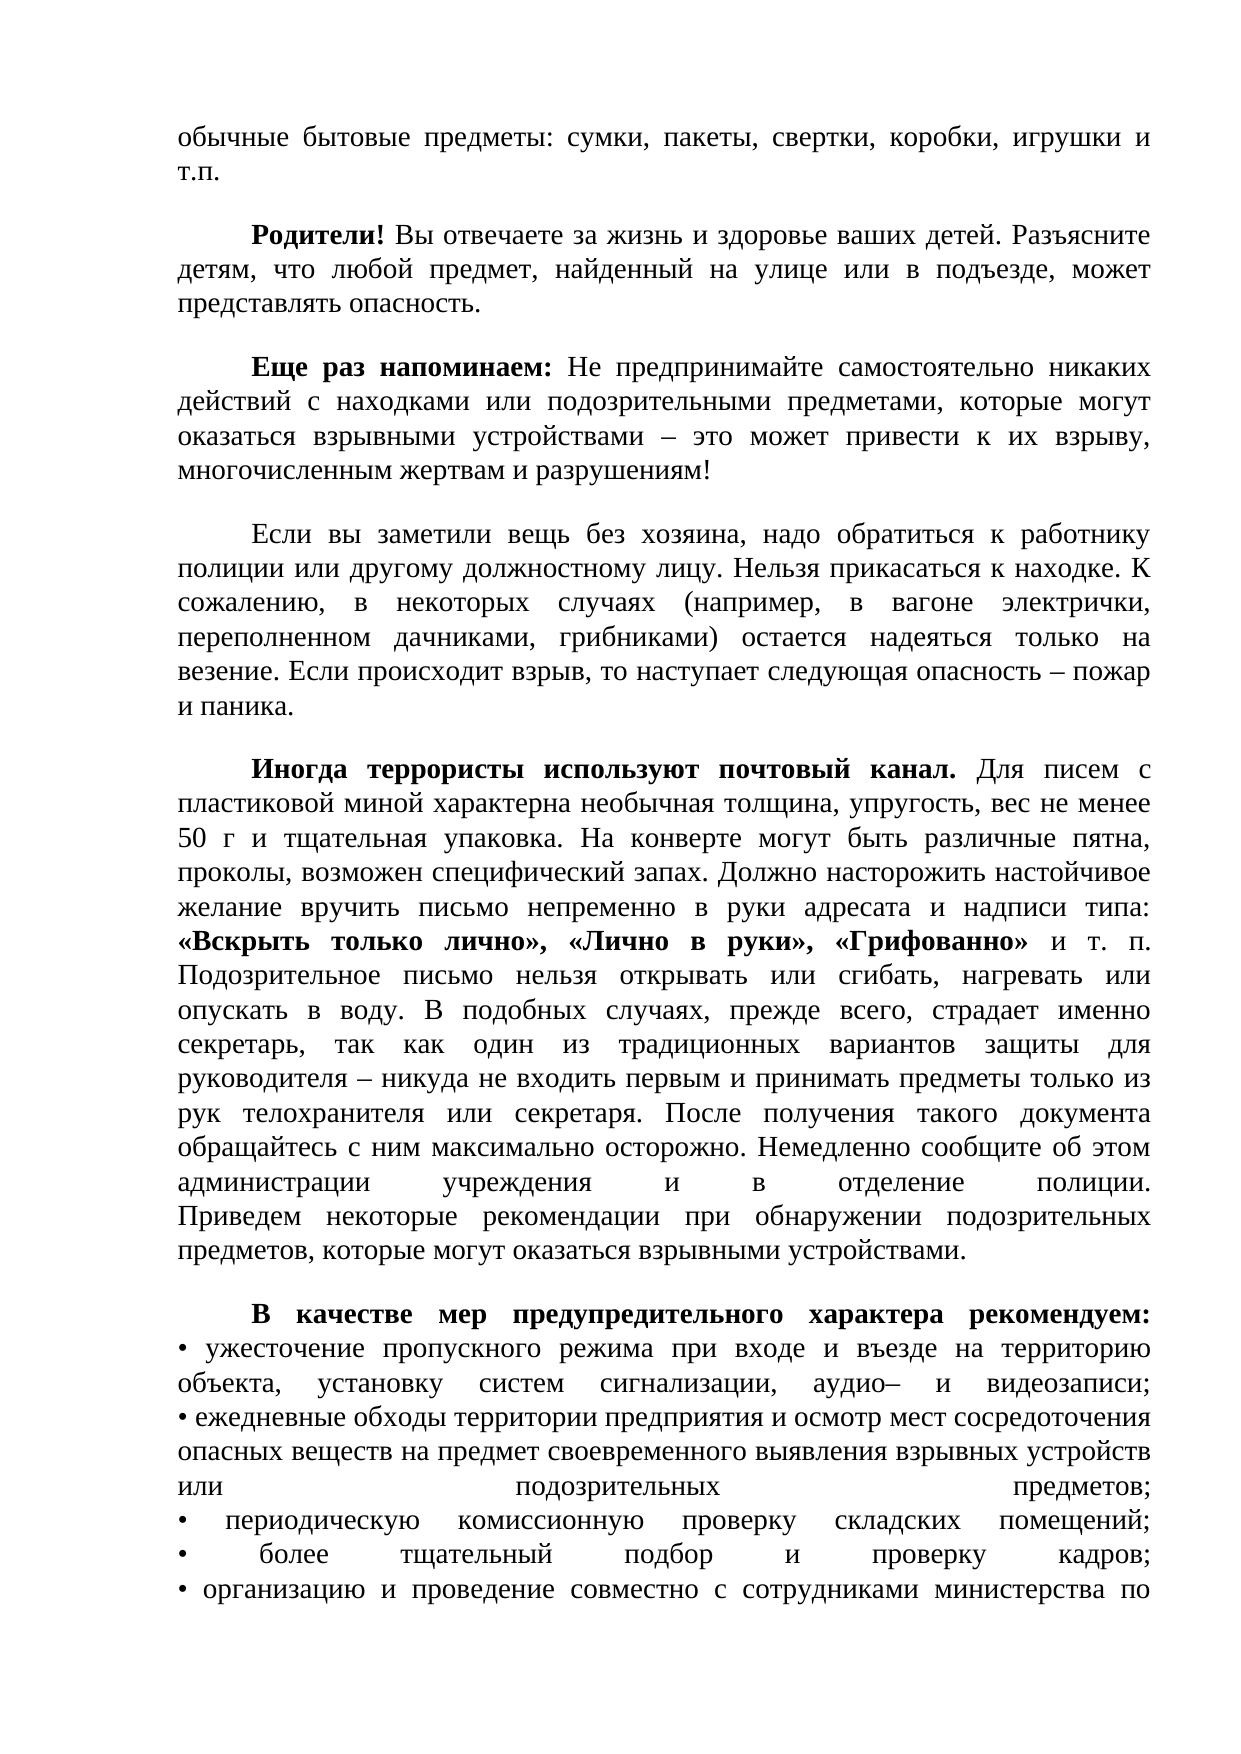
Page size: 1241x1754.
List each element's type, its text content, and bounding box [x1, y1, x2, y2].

text Иногда террористы используют почтовый канал. Для писем с пластиковой миной характерна необычная толщина, упругость, вес не менее 50 г и тщательная упаковка. На конверте могут быть различные пятна, проколы, возможен специфический запах. Должно насторожить настойчивое желание вручить письмо непременно в руки адресата и надписи типа: «Вскрыть только лично», «Лично в руки», «Грифованно» и т. п. Подозрительное письмо нельзя открывать или сгибать, нагревать или опускать в воду. В подобных случаях, прежде всего, страдает именно секретарь, так как один из традиционных вариантов защиты для руководителя – никуда не входить первым и принимать предметы только из рук телохранителя или секретаря. После получения такого документа обращайтесь с ним максимально осторожно. Немедленно сообщите об этом администрации учреждения и в отделение полиции. Приведем некоторые рекомендации при обнаружении подозрительных предметов, которые могут оказаться взрывными устройствами. [177, 750, 1152, 1266]
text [177, 1295, 1152, 1604]
text Если вы заметили вещь без хозяина, надо обратиться к работнику полиции или другому должностному лицу. Нельзя прикасаться к находке. К сожалению, в некоторых случаях (например, в вагоне электрички, переполненном дачниками, грибниками) остается надеяться только на везение. Если происходит взрыв, то наступает следующая опасность – пожар и паника. [177, 515, 1152, 721]
text Еще раз напоминаем: Не предпринимайте самостоятельно никаких действий с находками или подозрительными предметами, которые могут оказаться взрывными устройствами – это может привести к их взрыву, многочисленным жертвам и разрушениям! [177, 348, 1152, 486]
text Родители! Вы отвечаете за жизнь и здоровье ваших детей. Разъясните детям, что любой предмет, найденный на улице или в подъезде, может представлять опасность. [177, 216, 1152, 319]
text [177, 118, 1152, 187]
